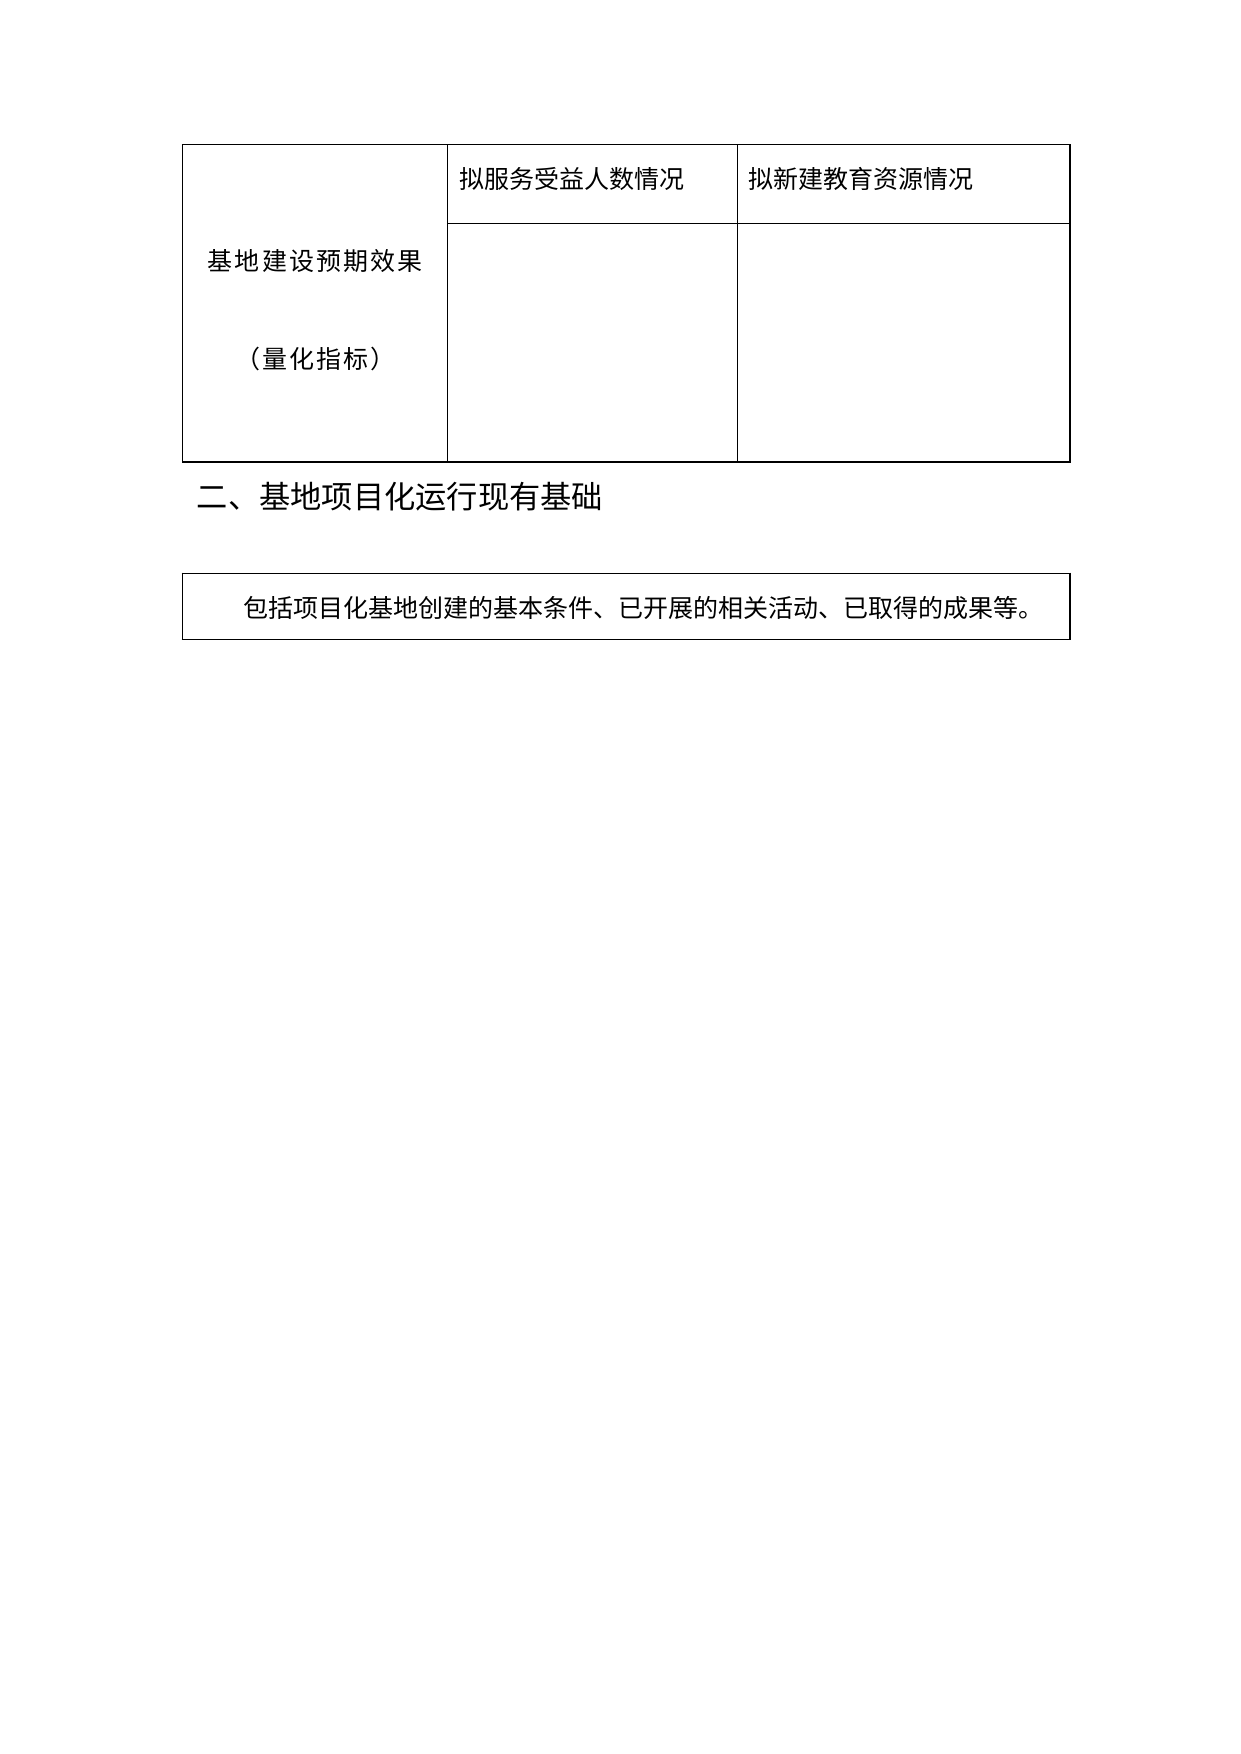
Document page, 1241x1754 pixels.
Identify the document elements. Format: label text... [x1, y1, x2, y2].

table_header 包括项目化基地创建的基本条件、已开展的相关活动、已取得的成果等。 [183, 574, 1069, 639]
table_cell 拟服务受益人数情况 [448, 145, 737, 223]
table_cell 基地建设预期效果（量化指标） [183, 145, 447, 461]
text 二、基地项目化运行现有基础 [165, 462, 1087, 527]
table_cell [738, 224, 1069, 461]
table_cell [448, 224, 737, 461]
table_cell 拟新建教育资源情况 [738, 145, 1069, 223]
